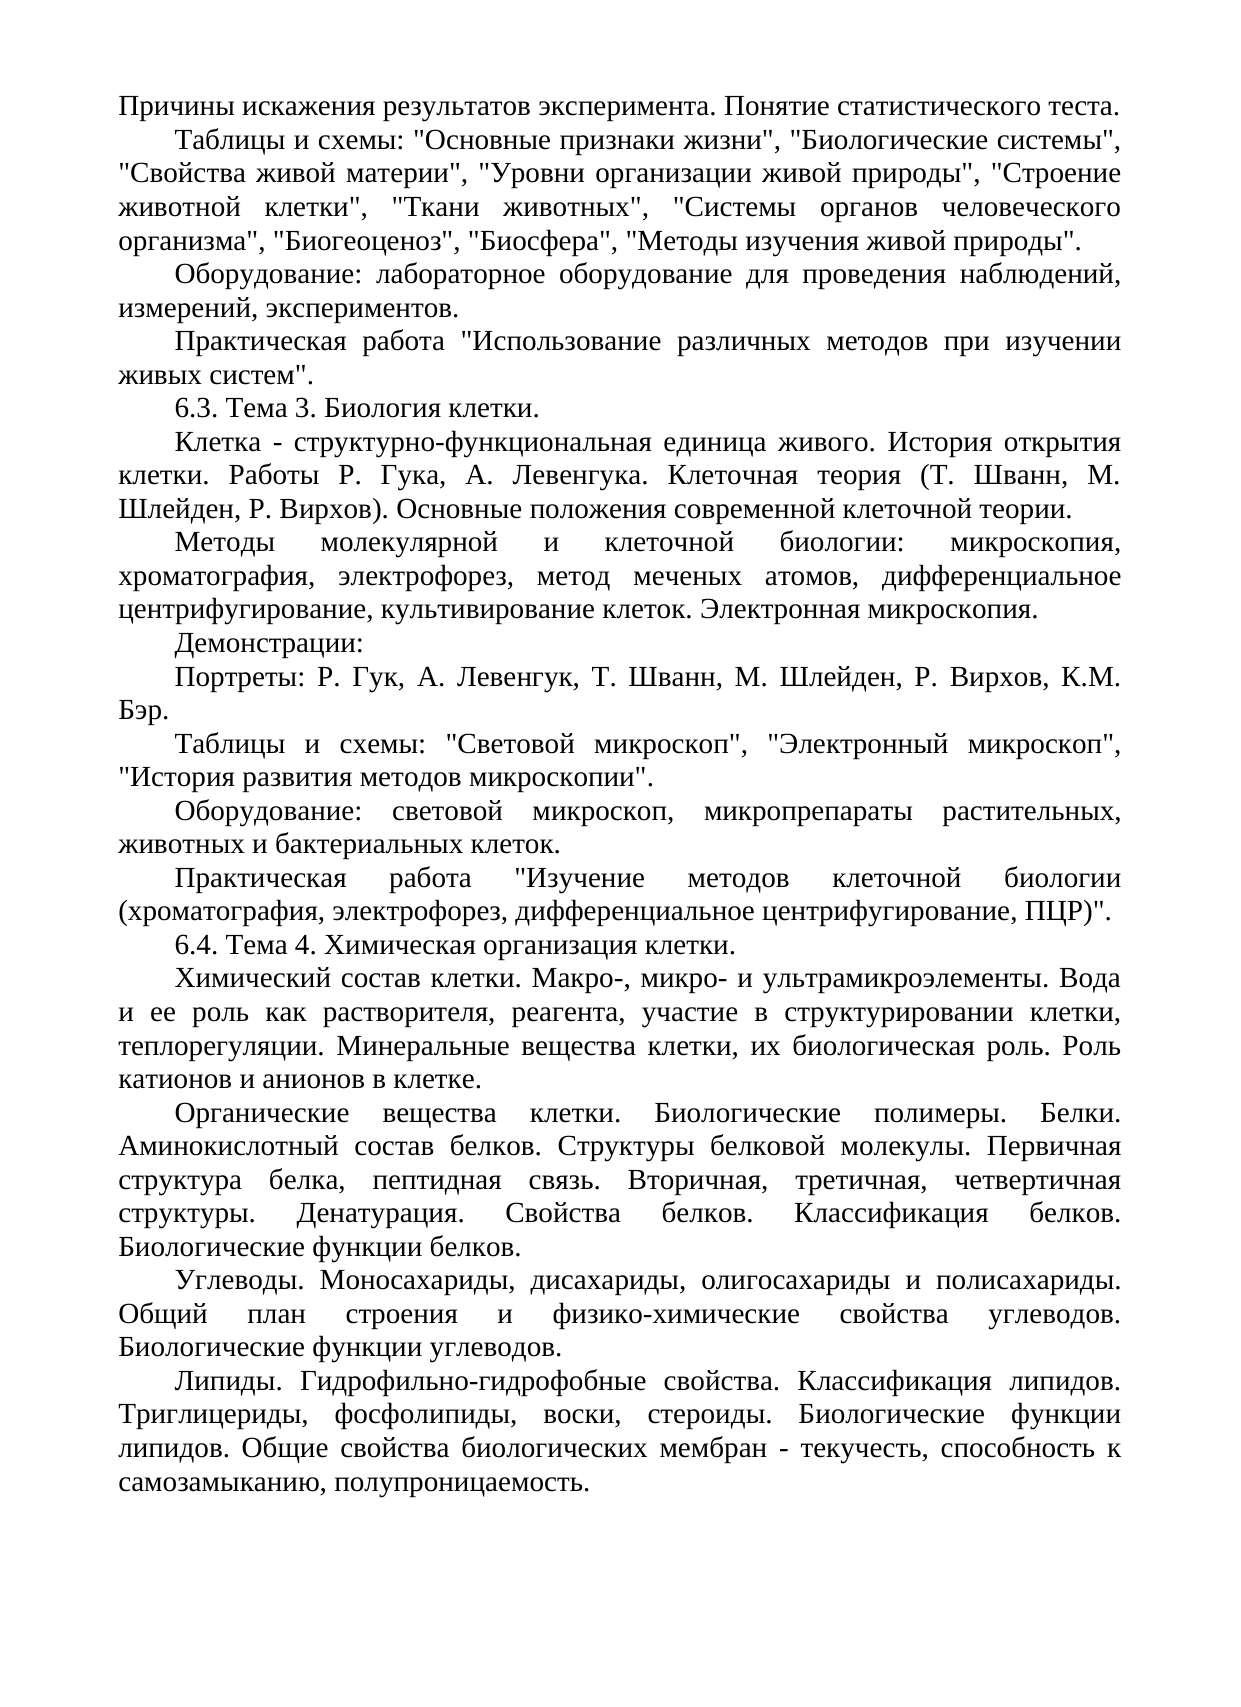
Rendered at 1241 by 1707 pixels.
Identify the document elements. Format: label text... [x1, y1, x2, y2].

text 6.4. Тема 4. Химическая организация клетки. [118, 927, 1122, 961]
text Методы молекулярной и клеточной биологии: микроскопия, хроматография, электрофорез, метод меченых атомов, дифференциальное центрифугирование, культивирование клеток. Электронная микроскопия. [118, 524, 1122, 625]
text Демонстрации: [118, 625, 1122, 659]
text Органические вещества клетки. Биологические полимеры. Белки. Аминокислотный состав белков. Структуры белковой молекулы. Первичная структура белка, пептидная связь. Вторичная, третичная, четвертичная структуры. Денатурация. Свойства белков. Классификация белков. Биологические функции белков. [118, 1095, 1122, 1262]
text Химический состав клетки. Макро-, микро- и ультрамикроэлементы. Вода и ее роль как растворителя, реагента, участие в структурировании клетки, теплорегуляции. Минеральные вещества клетки, их биологическая роль. Роль катионов и анионов в клетке. [118, 961, 1122, 1095]
text Клетка - структурно-функциональная единица живого. История открытия клетки. Работы Р. Гука, А. Левенгука. Клеточная теория (Т. Шванн, М. Шлейден, Р. Вирхов). Основные положения современной клеточной теории. [118, 424, 1122, 524]
text Липиды. Гидрофильно-гидрофобные свойства. Классификация липидов. Триглицериды, фосфолипиды, воски, стероиды. Биологические функции липидов. Общие свойства биологических мембран - текучесть, способность к самозамыканию, полупроницаемость. [118, 1363, 1122, 1497]
text Практическая работа "Использование различных методов при изучении живых систем". [118, 323, 1122, 390]
text Таблицы и схемы: "Световой микроскоп", "Электронный микроскоп", "История развития методов микроскопии". [118, 726, 1122, 793]
text Практическая работа "Изучение методов клеточной биологии (хроматография, электрофорез, дифференциальное центрифугирование, ПЦР)". [118, 860, 1122, 927]
text Таблицы и схемы: "Основные признаки жизни", "Биологические системы", "Свойства живой материи", "Уровни организации живой природы", "Строение животной клетки", "Ткани животных", "Системы органов человеческого организма", "Биогеоценоз", "Биосфера", "Методы изучения живой природы". [118, 122, 1122, 256]
text Оборудование: лабораторное оборудование для проведения наблюдений, измерений, экспериментов. [118, 256, 1122, 323]
text Оборудование: световой микроскоп, микропрепараты растительных, животных и бактериальных клеток. [118, 793, 1122, 860]
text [118, 88, 1122, 122]
text 6.3. Тема 3. Биология клетки. [118, 390, 1122, 424]
text Портреты: Р. Гук, А. Левенгук, Т. Шванн, М. Шлейден, Р. Вирхов, К.М. Бэр. [118, 659, 1122, 726]
text Углеводы. Моносахариды, дисахариды, олигосахариды и полисахариды. Общий план строения и физико-химические свойства углеводов. Биологические функции углеводов. [118, 1262, 1122, 1363]
